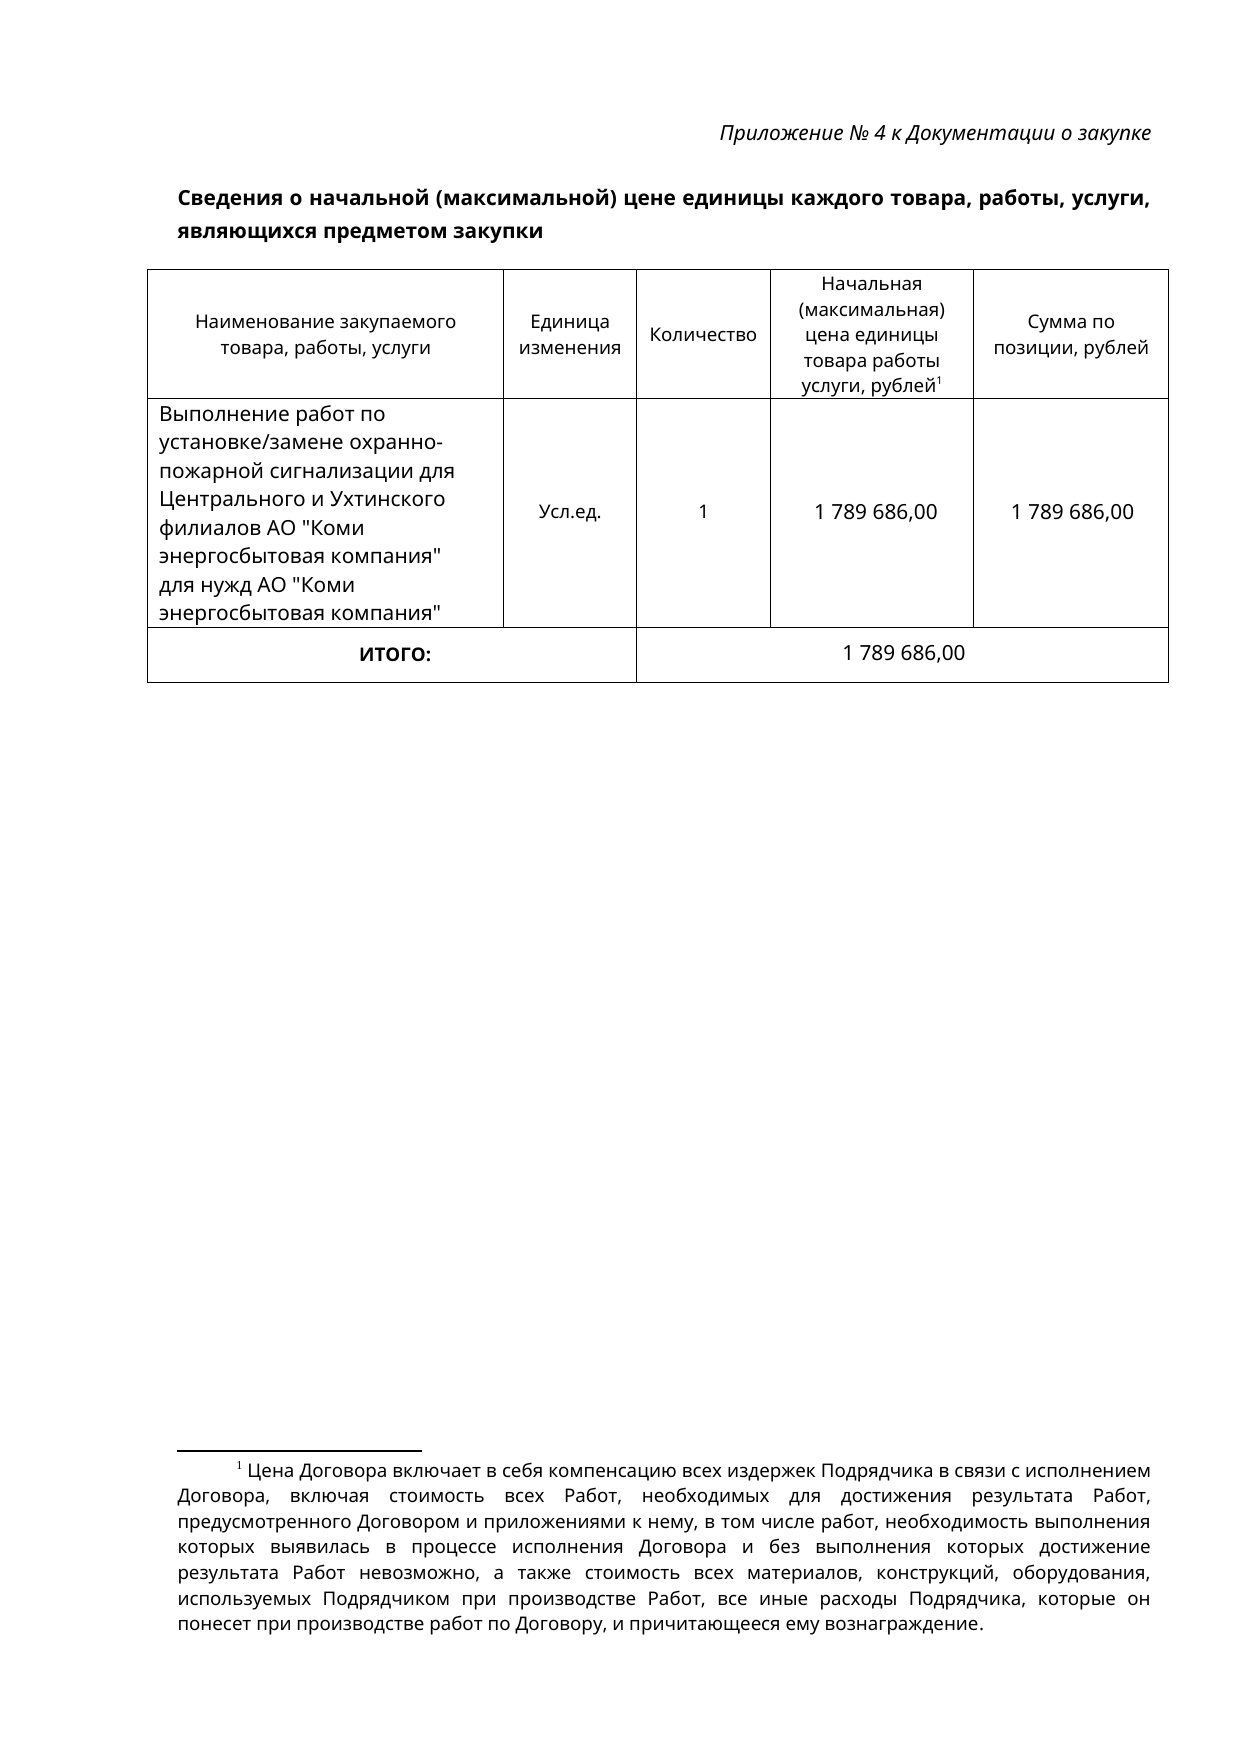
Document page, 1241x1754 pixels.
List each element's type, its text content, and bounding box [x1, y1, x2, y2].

table_cell 1 [637, 399, 770, 627]
text Сведения о начальной (максимальной) цене единицы каждого товара, работы, услуги, являющихся предметом закупки [177, 183, 1152, 244]
table_header Наименование закупаемого товара, работы, услуги [148, 270, 503, 398]
table_cell ИТОГО: [148, 628, 636, 682]
table_cell Выполнение работ по установке/замене охранно-пожарной сигнализации для Центрального и Ухтинского филиалов АО "Коми энергосбытовая компания" для нужд АО "Коми энергосбытовая компания" [148, 399, 503, 627]
table_header Начальная (максимальная) цена единицы товара работы услуги, рублей [771, 270, 973, 398]
table_cell 1 789 686,00 [771, 399, 973, 627]
table_cell Усл.ед. [504, 399, 636, 627]
table_header Сумма по позиции, рублей [974, 270, 1168, 398]
list Приложение № 4 к Документации о закупке [252, 118, 1152, 147]
table_header Количество [637, 270, 770, 398]
table_cell 1 789 686,00 [637, 628, 1168, 682]
table_cell 1 789 686,00 [974, 399, 1168, 627]
table_header Единица изменения [504, 270, 636, 398]
